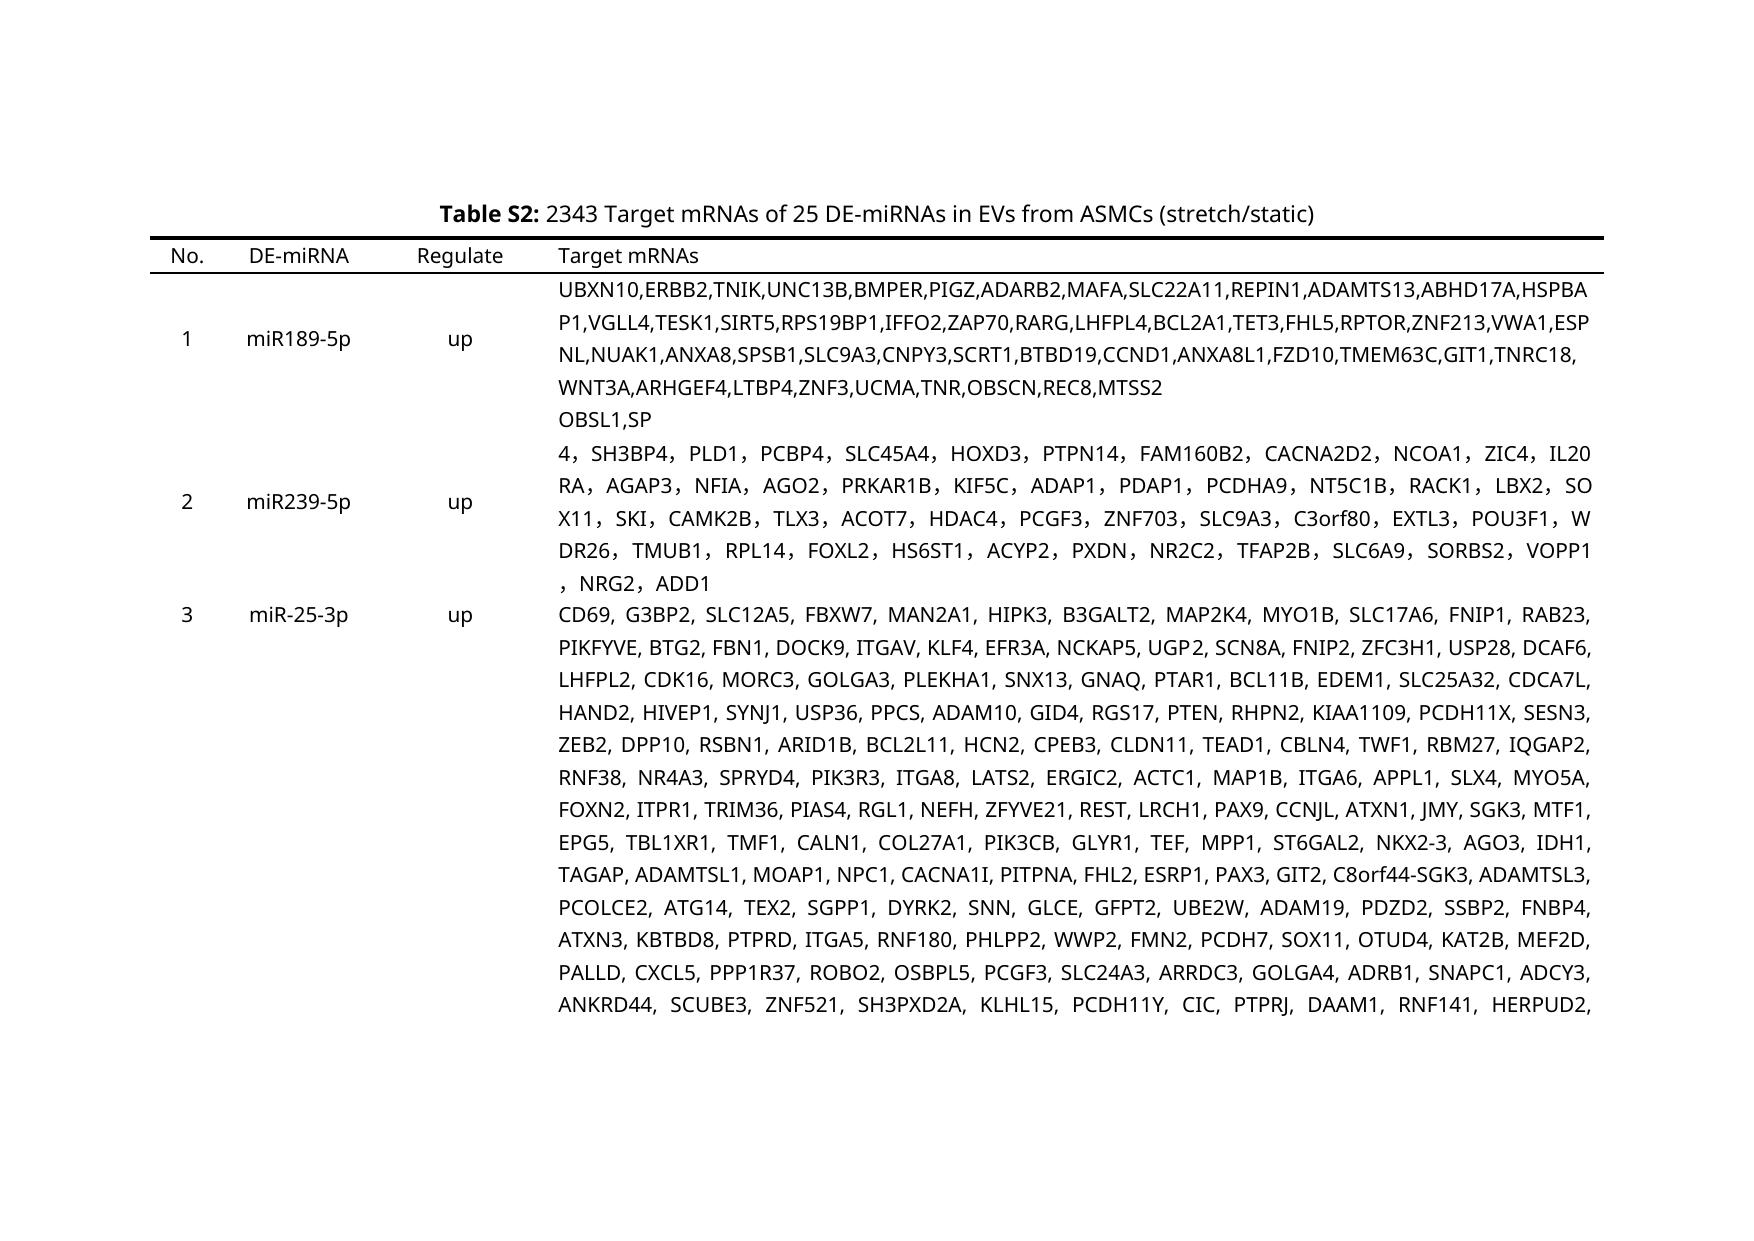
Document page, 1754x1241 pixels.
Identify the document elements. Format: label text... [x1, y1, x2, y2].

table_cell up [373, 274, 547, 403]
table_cell 1 [150, 274, 224, 403]
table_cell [547, 599, 1604, 1021]
table_cell up [373, 599, 547, 1021]
table_header Target mRNAs [547, 240, 1604, 272]
table_cell miR189-5p [224, 274, 373, 403]
table_cell OBSL1,SP4，SH3BP4，PLD1，PCBP4，SLC45A4，HOXD3，PTPN14，FAM160B2，CACNA2D2，NCOA1，ZIC4，IL20RA，AGAP3，NFIA，AGO2，PRKAR1B，KIF5C，ADAP1，PDAP1，PCDHA9，NT5C1B，RACK1，LBX2，SOX11，SKI，CAMK2B，TLX3，ACOT7，HDAC4，PCGF3，ZNF703，SLC9A3，C3orf80，EXTL3，POU3F1，WDR26，TMUB1，RPL14，FOXL2，HS6ST1，ACYP2，PXDN，NR2C2，TFAP2B，SLC6A9，SORBS2，VOPP1，NRG2，ADD1 [547, 404, 1604, 598]
table_cell UBXN10,ERBB2,TNIK,UNC13B,BMPER,PIGZ,ADARB2,MAFA,SLC22A11,REPIN1,ADAMTS13,ABHD17A,HSPBAP1,VGLL4,TESK1,SIRT5,RPS19BP1,IFFO2,ZAP70,RARG,LHFPL4,BCL2A1,TET3,FHL5,RPTOR,ZNF213,VWA1,ESPNL,NUAK1,ANXA8,SPSB1,SLC9A3,CNPY3,SCRT1,BTBD19,CCND1,ANXA8L1,FZD10,TMEM63C,GIT1,TNRC18,WNT3A,ARHGEF4,LTBP4,ZNF3,UCMA,TNR,OBSCN,REC8,MTSS2 [547, 274, 1604, 403]
table_cell 2 [150, 404, 224, 598]
table_cell miR-25-3p [224, 599, 373, 1021]
table_header No. [150, 240, 224, 272]
table_header Regulate [373, 240, 547, 272]
table_cell up [373, 404, 547, 598]
table_cell 3 [150, 599, 224, 1021]
table_cell miR239-5p [224, 404, 373, 598]
table_header DE-miRNA [224, 240, 373, 272]
text Table S2: 2343 Target mRNAs of 25 DE-miRNAs in EVs from ASMCs (stretch/static) [150, 198, 1604, 230]
